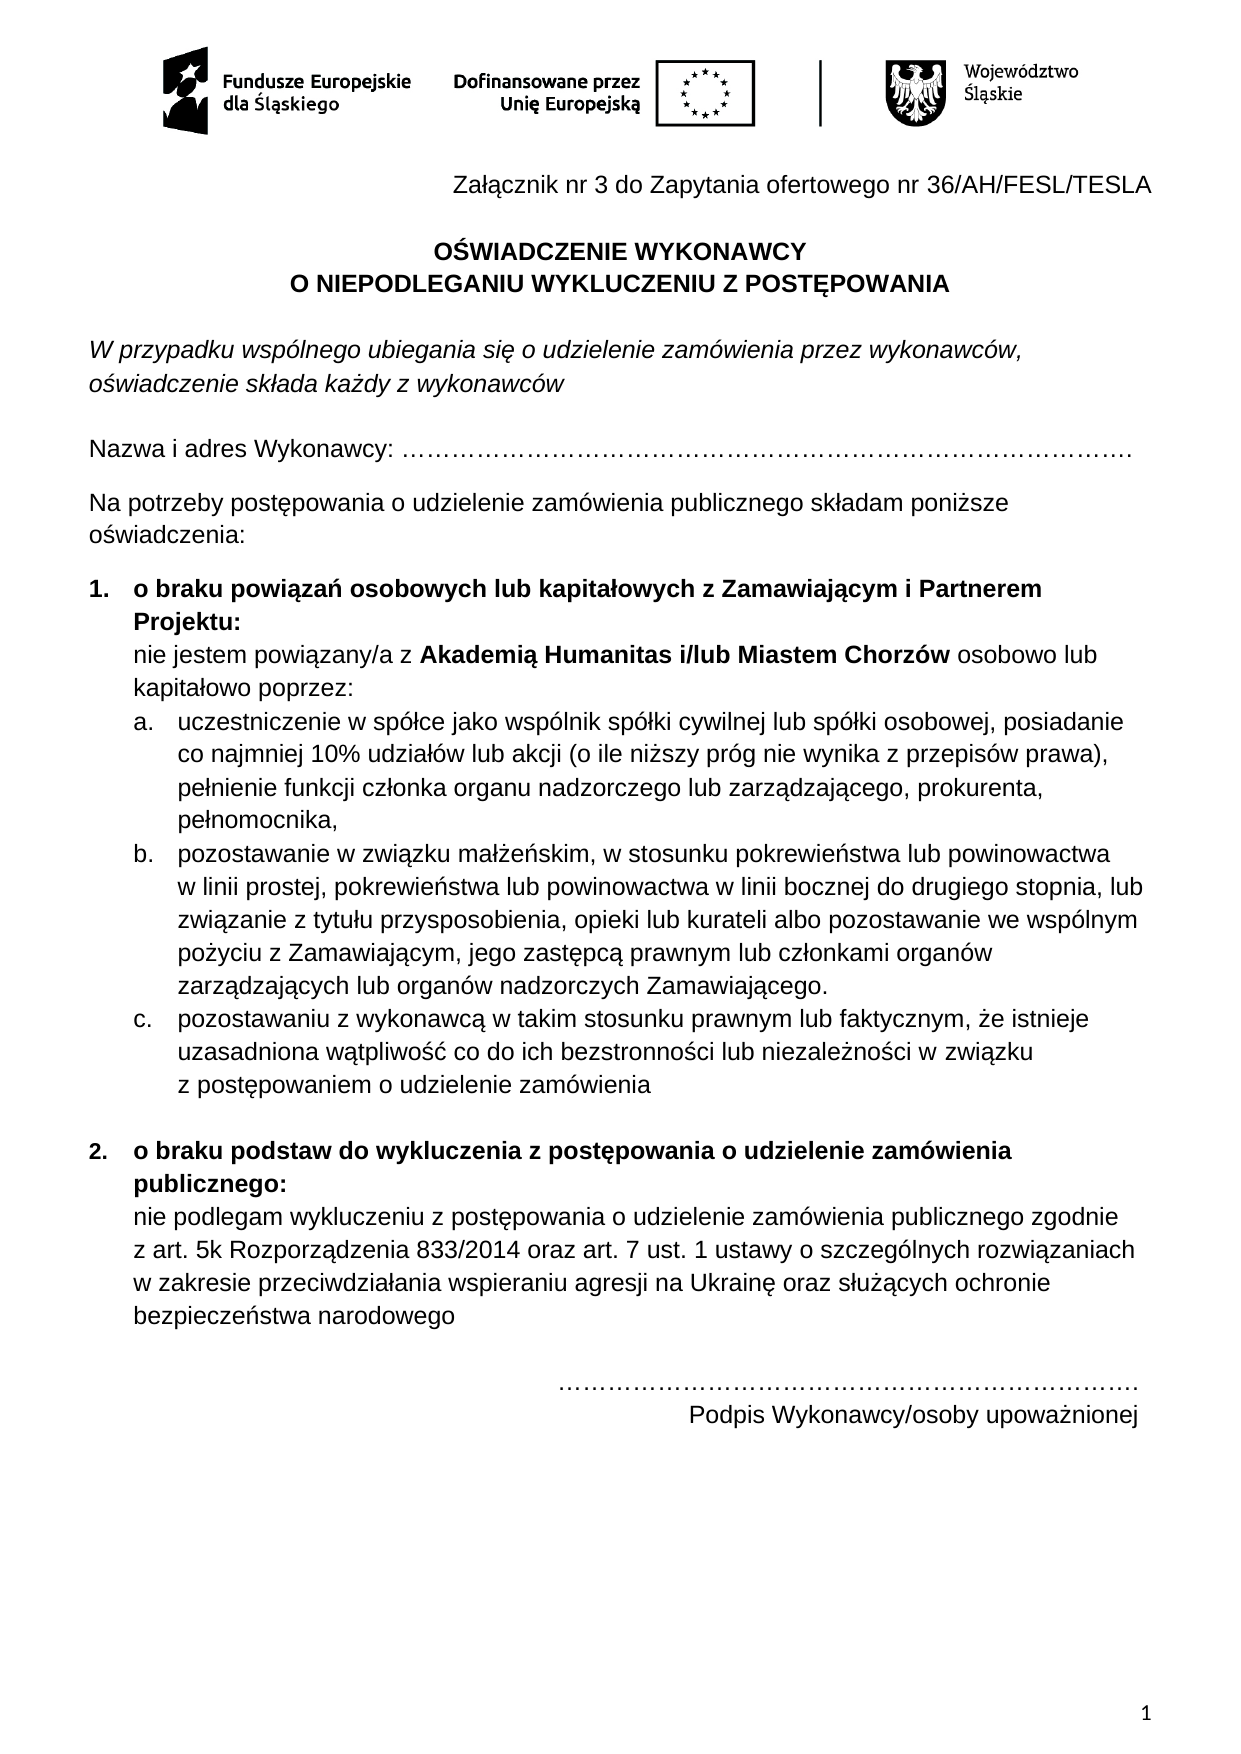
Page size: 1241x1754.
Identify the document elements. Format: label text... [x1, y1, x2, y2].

list nie podlegam wykluczeniu z postępowania o udzielenie zamówienia publicznego zgodnie z art. 5k Rozporządzenia 833/2014 oraz art. 7 ust. 1 ustawy o szczególnych rozwiązaniach w zakresie przeciwdziałania wspieraniu agresji na Ukrainę oraz służących ochronie bezpieczeństwa narodowego [133, 1202, 1152, 1329]
text O NIEPODLEGANIU WYKLUCZENIU Z POSTĘPOWANIA [89, 269, 1152, 298]
text Na potrzeby postępowania o udzielenie zamówienia publicznego składam poniższe oświadczenia: [89, 487, 1152, 549]
text Załącznik nr 3 do Zapytania ofertowego nr 36/AH/FESL/TESLA [89, 170, 1152, 199]
text Nazwa i adres Wykonawcy: ……………………………………………………………………………. [89, 434, 1152, 462]
list pozostawanie w związku małżeńskim, w stosunku pokrewieństwa lub powinowactwa w linii prostej, pokrewieństwa lub powinowactwa w linii bocznej do drugiego stopnia, lub związanie z tytułu przysposobienia, opieki lub kurateli albo pozostawanie we wspólnym pożyciu z Zamawiającym, jego zastępcą prawnym lub członkami organów zarządzających lub organów nadzorczych Zamawiającego. [133, 838, 1152, 999]
text W przypadku wspólnego ubiegania się o udzielenie zamówienia przez wykonawców, oświadczenie składa każdy z wykonawców [89, 336, 1152, 429]
text ……………………………………………………………. [89, 1367, 1139, 1396]
text Podpis Wykonawcy/osoby upoważnionej [89, 1400, 1139, 1429]
text nie jestem powiązany/a z Akademią Humanitas i/lub Miastem Chorzów osobowo lub kapitałowo poprzez: [133, 640, 1152, 702]
list o braku podstaw do wykluczenia z postępowania o udzielenie zamówienia publicznego: [89, 1136, 1152, 1197]
list uczestniczenie w spółce jako wspólnik spółki cywilnej lub spółki osobowej, posiadanie co najmniej 10% udziałów lub akcji (o ile niższy próg nie wynika z przepisów prawa), pełnienie funkcji członka organu nadzorczego lub zarządzającego, prokurenta, pełnomocnika, [133, 706, 1152, 834]
picture [140, 23, 1100, 158]
list pozostawaniu z wykonawcą w takim stosunku prawnym lub faktycznym, że istnieje uzasadniona wątpliwość co do ich bezstronności lub niezależności w związku z postępowaniem o udzielenie zamówienia [133, 1004, 1152, 1098]
text OŚWIADCZENIE WYKONAWCY [89, 236, 1152, 265]
list o braku powiązań osobowych lub kapitałowych z Zamawiającym i Partnerem Projektu: [89, 574, 1152, 636]
